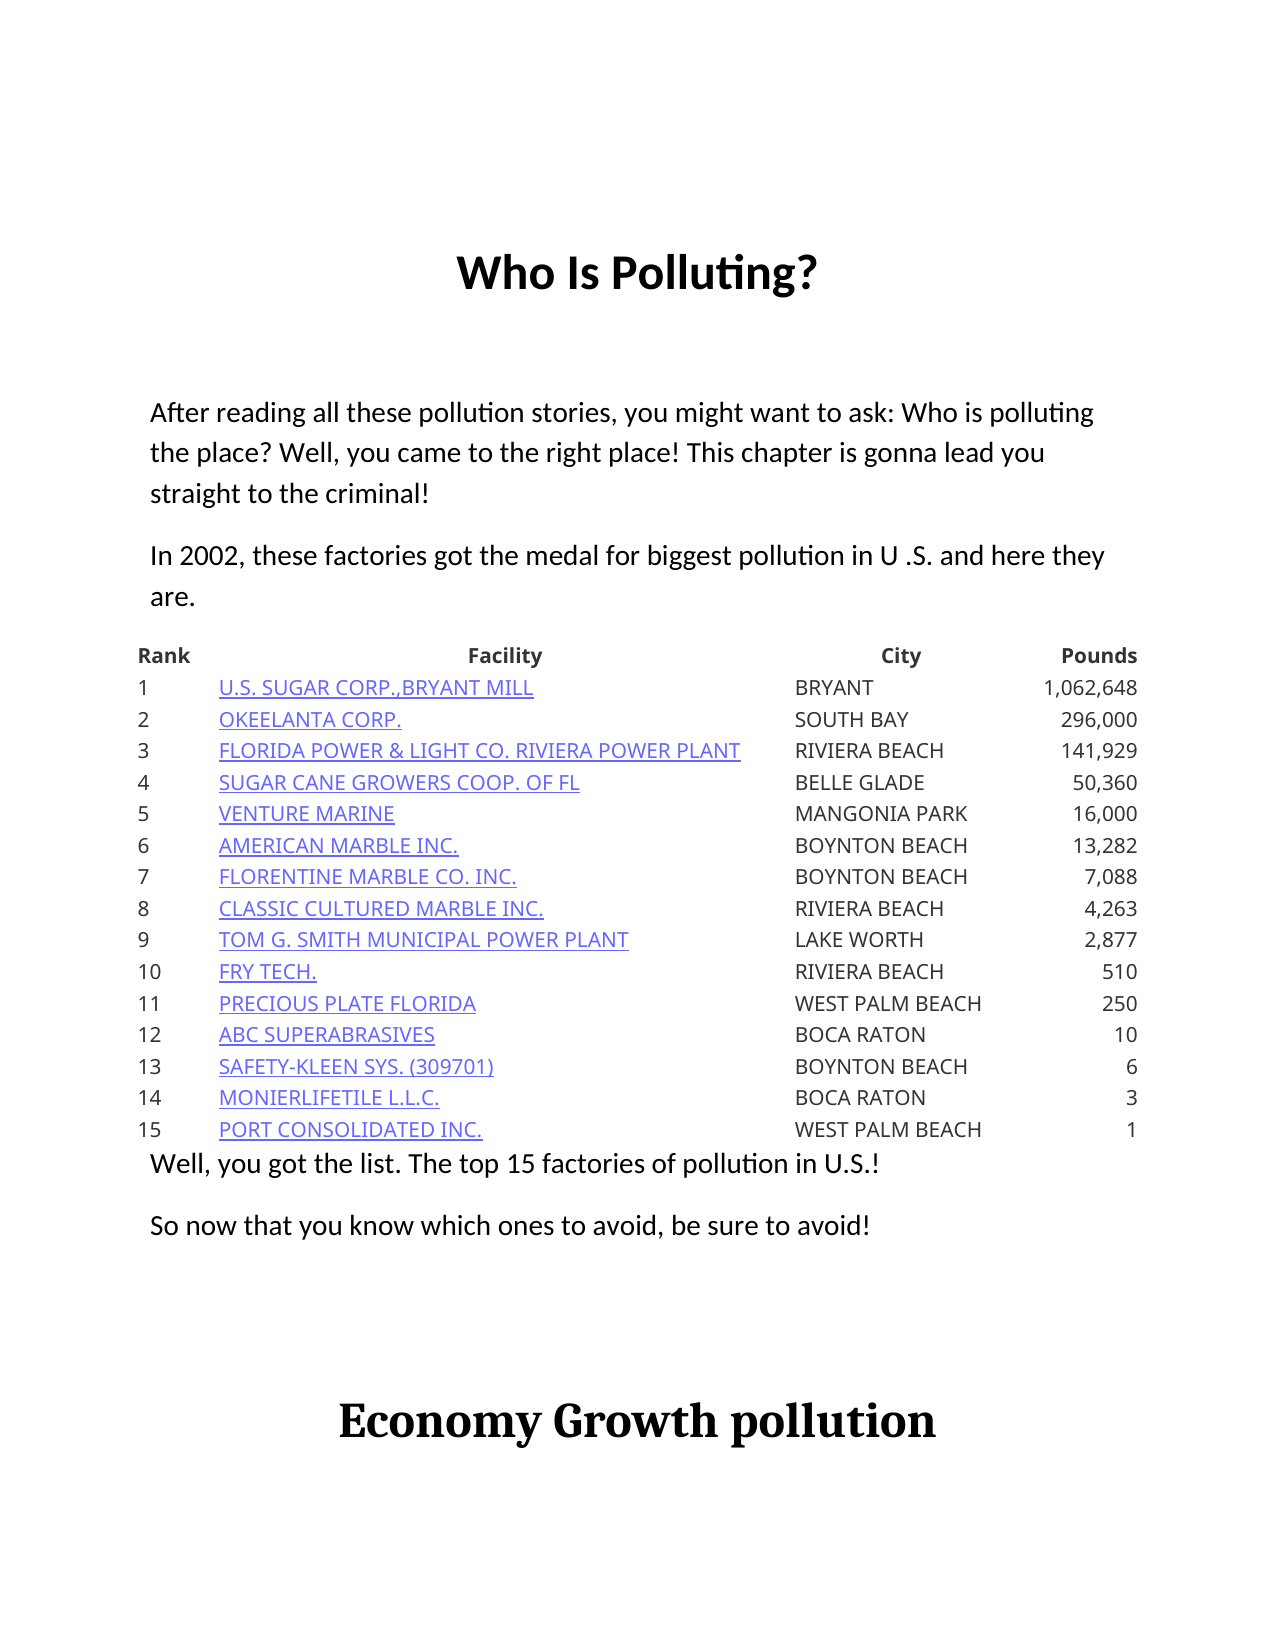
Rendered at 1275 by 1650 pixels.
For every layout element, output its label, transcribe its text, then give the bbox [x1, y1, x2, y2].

table_cell 5 [136, 798, 217, 829]
table_cell BELLE GLADE [793, 766, 1009, 798]
table_cell 6 [1009, 1050, 1139, 1082]
table_cell SAFETY-KLEEN SYS. (309701) [217, 1050, 793, 1082]
table_cell BOYNTON BEACH [793, 861, 1009, 892]
table_cell RIVIERA BEACH [793, 956, 1009, 987]
table_cell 8 [136, 893, 217, 924]
table_cell 296,000 [1009, 703, 1139, 735]
table_cell MANGONIA PARK [793, 798, 1009, 829]
table_cell 1 [136, 672, 217, 703]
table_cell 3 [1009, 1082, 1139, 1113]
table_cell 7 [136, 861, 217, 892]
table_cell 14 [136, 1082, 217, 1113]
table_cell CLASSIC CULTURED MARBLE INC. [217, 893, 793, 924]
table_cell SOUTH BAY [793, 703, 1009, 735]
text Economy Growth pollution [150, 1392, 1125, 1449]
table_cell 141,929 [1009, 735, 1139, 766]
table_cell LAKE WORTH [793, 924, 1009, 956]
table_cell AMERICAN MARBLE INC. [217, 829, 793, 861]
table_cell OKEELANTA CORP. [217, 703, 793, 735]
text In 2002, these factories got the medal for biggest pollution in U .S. and here they are. [150, 537, 1125, 614]
table_cell 4 [136, 766, 217, 798]
table_cell 12 [136, 1019, 217, 1050]
table_cell 15 [136, 1114, 217, 1145]
table_cell PORT CONSOLIDATED INC. [217, 1114, 793, 1145]
table_cell WEST PALM BEACH [793, 987, 1009, 1019]
table_cell 510 [1009, 956, 1139, 987]
table_cell 13 [136, 1050, 217, 1082]
table_cell 2 [136, 703, 217, 735]
table_cell BRYANT [793, 672, 1009, 703]
table_cell 1 [1009, 1114, 1139, 1145]
table_cell SUGAR CANE GROWERS COOP. OF FL [217, 766, 793, 798]
table_header City [793, 640, 1009, 672]
table_header Facility [217, 640, 793, 672]
table_cell U.S. SUGAR CORP.,BRYANT MILL [217, 672, 793, 703]
table_cell 4,263 [1009, 893, 1139, 924]
text After reading all these pollution stories, you might want to ask: Who is polluting the place? Well, you came to the right place! This chapter is gonna lead you straight to the criminal! [150, 394, 1125, 511]
table_cell 13,282 [1009, 829, 1139, 861]
table_cell BOCA RATON [793, 1082, 1009, 1113]
table_cell 7,088 [1009, 861, 1139, 892]
table_header Pounds [1009, 640, 1139, 672]
table_cell 9 [136, 924, 217, 956]
table_cell 11 [136, 987, 217, 1019]
table_cell 1,062,648 [1009, 672, 1139, 703]
text So now that you know which ones to avoid, be sure to avoid! [150, 1207, 1125, 1242]
table_cell FLORENTINE MARBLE CO. INC. [217, 861, 793, 892]
table_cell RIVIERA BEACH [793, 735, 1009, 766]
table_cell 10 [136, 956, 217, 987]
table_header Rank [136, 640, 217, 672]
table_cell MONIERLIFETILE L.L.C. [217, 1082, 793, 1113]
text Well, you got the list. The top 15 factories of pollution in U.S.! [150, 1145, 1125, 1181]
table_cell 2,877 [1009, 924, 1139, 956]
table_cell FLORIDA POWER & LIGHT CO. RIVIERA POWER PLANT [217, 735, 793, 766]
table_cell 50,360 [1009, 766, 1139, 798]
table_cell 6 [136, 829, 217, 861]
table_cell 16,000 [1009, 798, 1139, 829]
text Who Is Polluting? [150, 241, 1125, 302]
table_cell PRECIOUS PLATE FLORIDA [217, 987, 793, 1019]
table_cell TOM G. SMITH MUNICIPAL POWER PLANT [217, 924, 793, 956]
table_cell VENTURE MARINE [217, 798, 793, 829]
table_cell 10 [1009, 1019, 1139, 1050]
table_cell FRY TECH. [217, 956, 793, 987]
table_cell 3 [136, 735, 217, 766]
table_cell RIVIERA BEACH [793, 893, 1009, 924]
table_cell BOYNTON BEACH [793, 1050, 1009, 1082]
table_cell BOCA RATON [793, 1019, 1009, 1050]
table_cell ABC SUPERABRASIVES [217, 1019, 793, 1050]
table_cell 250 [1009, 987, 1139, 1019]
table_cell BOYNTON BEACH [793, 829, 1009, 861]
table_cell WEST PALM BEACH [793, 1114, 1009, 1145]
